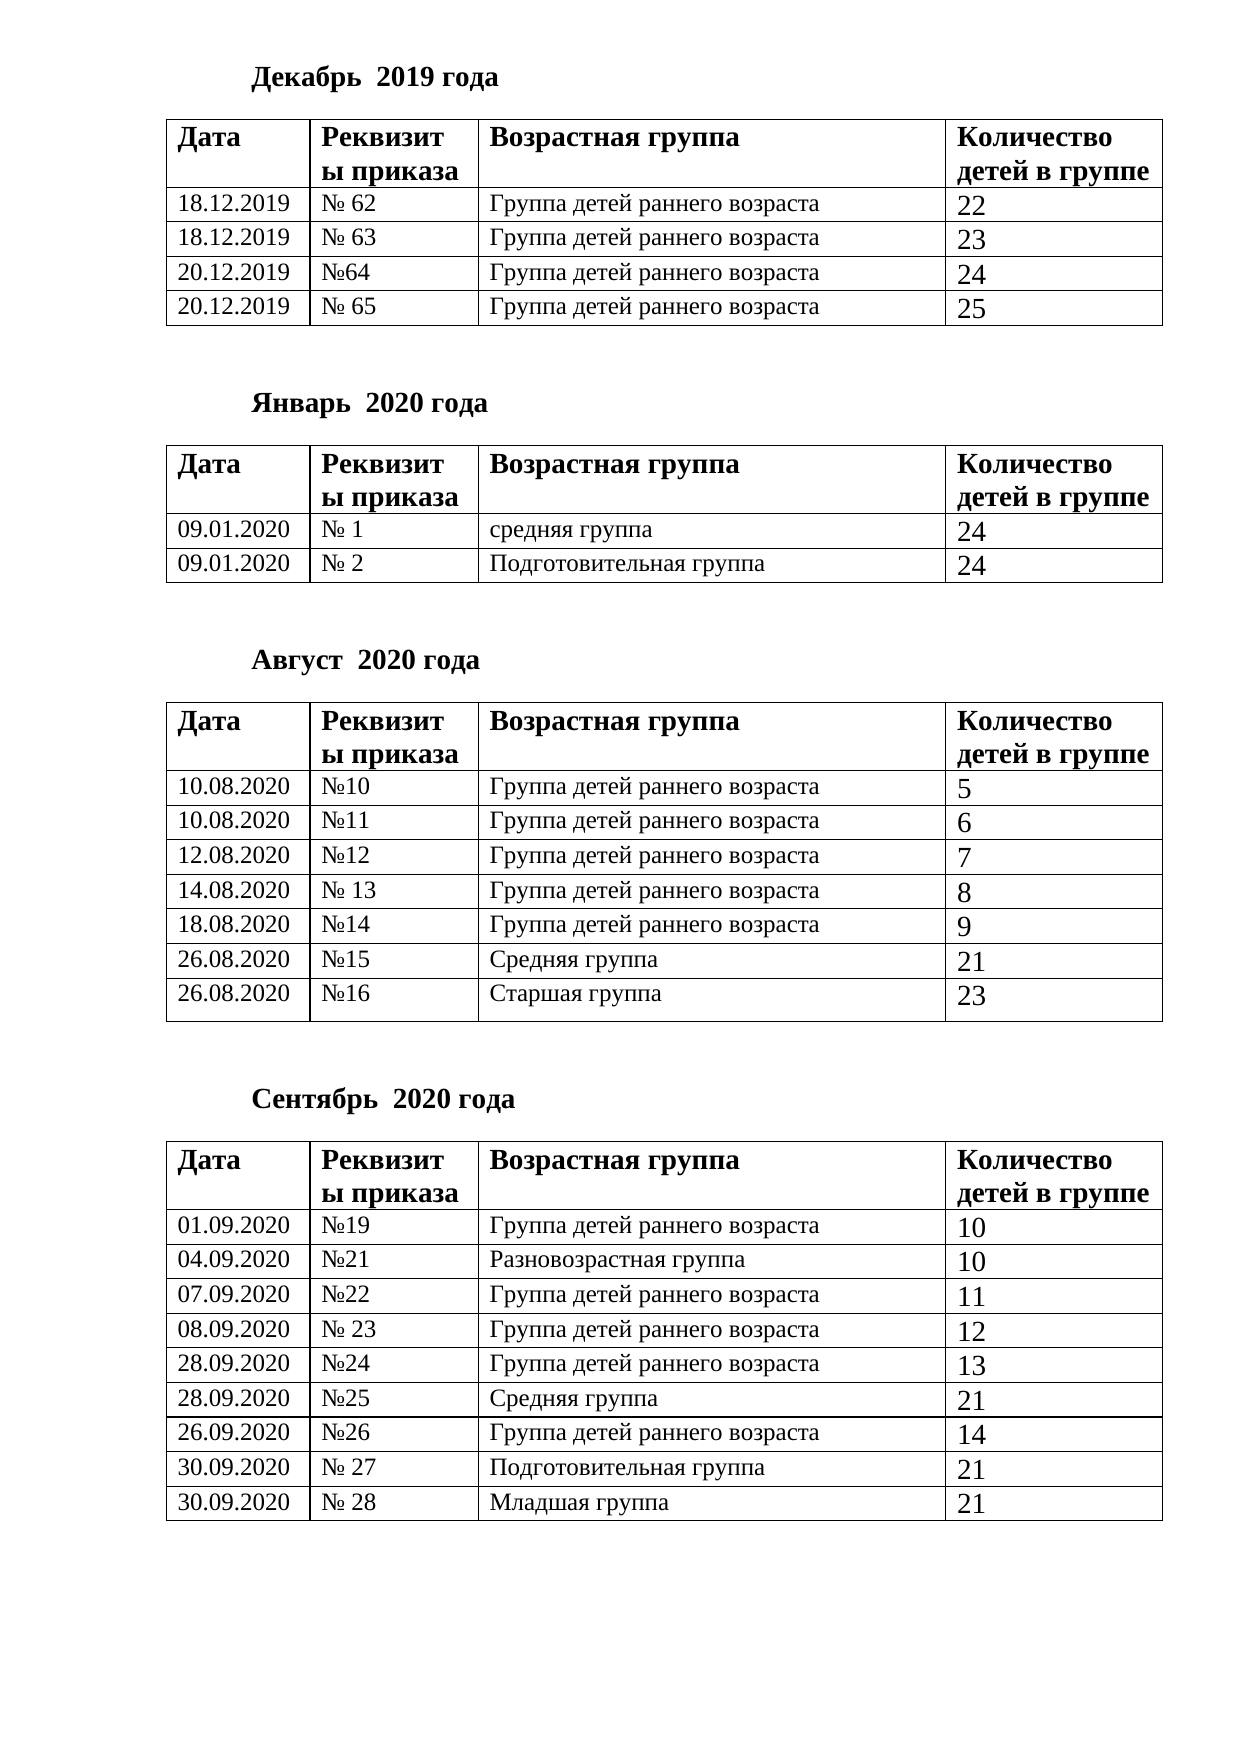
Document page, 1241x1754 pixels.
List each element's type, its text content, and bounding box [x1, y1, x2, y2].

table_cell 26.09.2020 [167, 1418, 309, 1451]
table_cell №24 [311, 1348, 478, 1382]
table_cell Группа детей раннего возраста [479, 771, 945, 804]
table_header Количество детей в группе [946, 446, 1162, 513]
table_cell №26 [311, 1418, 478, 1451]
text Сентябрь 2020 года [177, 1081, 1152, 1115]
table_cell Группа детей раннего возраста [479, 222, 945, 256]
table_cell 26.08.2020 [167, 979, 309, 1021]
table_cell № 27 [311, 1452, 478, 1486]
table_header Возрастная группа [479, 1142, 945, 1209]
table_cell 5 [946, 771, 1162, 804]
table_cell 14.08.2020 [167, 875, 309, 908]
table_cell 22 [946, 188, 1162, 221]
table_cell 30.09.2020 [167, 1452, 309, 1486]
table_cell 07.09.2020 [167, 1279, 309, 1313]
table_header Дата [167, 703, 309, 770]
table_cell 12 [946, 1314, 1162, 1347]
table_cell №64 [311, 257, 478, 290]
table_cell №19 [311, 1210, 478, 1243]
table_cell 13 [946, 1348, 1162, 1382]
table_cell Подготовительная группа [479, 1452, 945, 1486]
table_cell 10 [946, 1245, 1162, 1278]
table_cell Группа детей раннего возраста [479, 1348, 945, 1382]
table_cell 23 [946, 979, 1162, 1021]
table_cell Старшая группа [479, 979, 945, 1021]
table_cell № 62 [311, 188, 478, 221]
table_cell 8 [946, 875, 1162, 908]
table_cell 18.12.2019 [167, 222, 309, 256]
table_cell № 1 [311, 514, 478, 547]
table_cell 01.09.2020 [167, 1210, 309, 1243]
table_cell 10 [946, 1210, 1162, 1243]
table_cell Группа детей раннего возраста [479, 1210, 945, 1243]
table_cell Подготовительная группа [479, 549, 945, 582]
table_cell 11 [946, 1279, 1162, 1313]
table_cell Группа детей раннего возраста [479, 909, 945, 943]
table_cell 24 [946, 549, 1162, 582]
table_cell № 2 [311, 549, 478, 582]
table_cell №12 [311, 840, 478, 874]
table_cell № 28 [311, 1487, 478, 1520]
table_cell Средняя группа [479, 1383, 945, 1416]
table_header Реквизиты приказа [311, 120, 478, 187]
table_cell 21 [946, 1487, 1162, 1520]
table_cell 9 [946, 909, 1162, 943]
table_cell 28.09.2020 [167, 1348, 309, 1382]
table_cell № 13 [311, 875, 478, 908]
table_cell 10.08.2020 [167, 806, 309, 839]
table_cell 20.12.2019 [167, 291, 309, 325]
text Январь 2020 года [177, 385, 1152, 419]
table_cell №21 [311, 1245, 478, 1278]
table_cell №16 [311, 979, 478, 1021]
table_cell 23 [946, 222, 1162, 256]
table_cell Группа детей раннего возраста [479, 1418, 945, 1451]
table_header Количество детей в группе [946, 120, 1162, 187]
table_header Возрастная группа [479, 120, 945, 187]
table_cell Группа детей раннего возраста [479, 1279, 945, 1313]
table_cell 20.12.2019 [167, 257, 309, 290]
table_cell 18.08.2020 [167, 909, 309, 943]
table_cell 24 [946, 514, 1162, 547]
table_cell №14 [311, 909, 478, 943]
table_cell средняя группа [479, 514, 945, 547]
table_header Количество детей в группе [946, 1142, 1162, 1209]
table_cell 18.12.2019 [167, 188, 309, 221]
text Декабрь 2019 года [177, 59, 1152, 93]
table_cell №10 [311, 771, 478, 804]
table_cell Средняя группа [479, 944, 945, 977]
table_header Реквизиты приказа [311, 1142, 478, 1209]
table_cell 7 [946, 840, 1162, 874]
table_header Дата [167, 1142, 309, 1209]
table_cell № 23 [311, 1314, 478, 1347]
table_header Возрастная группа [479, 703, 945, 770]
table_cell № 63 [311, 222, 478, 256]
table_cell 21 [946, 1452, 1162, 1486]
table_cell 08.09.2020 [167, 1314, 309, 1347]
table_header Количество детей в группе [946, 703, 1162, 770]
table_cell Младшая группа [479, 1487, 945, 1520]
table_cell №25 [311, 1383, 478, 1416]
table_cell 10.08.2020 [167, 771, 309, 804]
table_cell 04.09.2020 [167, 1245, 309, 1278]
table_cell №11 [311, 806, 478, 839]
table_header Дата [167, 446, 309, 513]
table_cell Группа детей раннего возраста [479, 875, 945, 908]
table_header Реквизиты приказа [311, 446, 478, 513]
table_cell Группа детей раннего возраста [479, 257, 945, 290]
table_header Реквизиты приказа [311, 703, 478, 770]
table_cell 30.09.2020 [167, 1487, 309, 1520]
table_cell 09.01.2020 [167, 514, 309, 547]
table_cell 12.08.2020 [167, 840, 309, 874]
table_cell №15 [311, 944, 478, 977]
table_cell Группа детей раннего возраста [479, 806, 945, 839]
table_cell Разновозрастная группа [479, 1245, 945, 1278]
table_cell 28.09.2020 [167, 1383, 309, 1416]
table_cell 09.01.2020 [167, 549, 309, 582]
table_cell № 65 [311, 291, 478, 325]
text Август 2020 года [177, 642, 1152, 676]
table_cell №22 [311, 1279, 478, 1313]
table_cell 21 [946, 1383, 1162, 1416]
table_cell Группа детей раннего возраста [479, 840, 945, 874]
table_cell 26.08.2020 [167, 944, 309, 977]
table_cell Группа детей раннего возраста [479, 188, 945, 221]
table_cell 25 [946, 291, 1162, 325]
table_cell 24 [946, 257, 1162, 290]
table_cell 21 [946, 944, 1162, 977]
table_cell Группа детей раннего возраста [479, 1314, 945, 1347]
table_cell 14 [946, 1418, 1162, 1451]
table_header Возрастная группа [479, 446, 945, 513]
table_cell 6 [946, 806, 1162, 839]
table_header Дата [167, 120, 309, 187]
table_cell Группа детей раннего возраста [479, 291, 945, 325]
